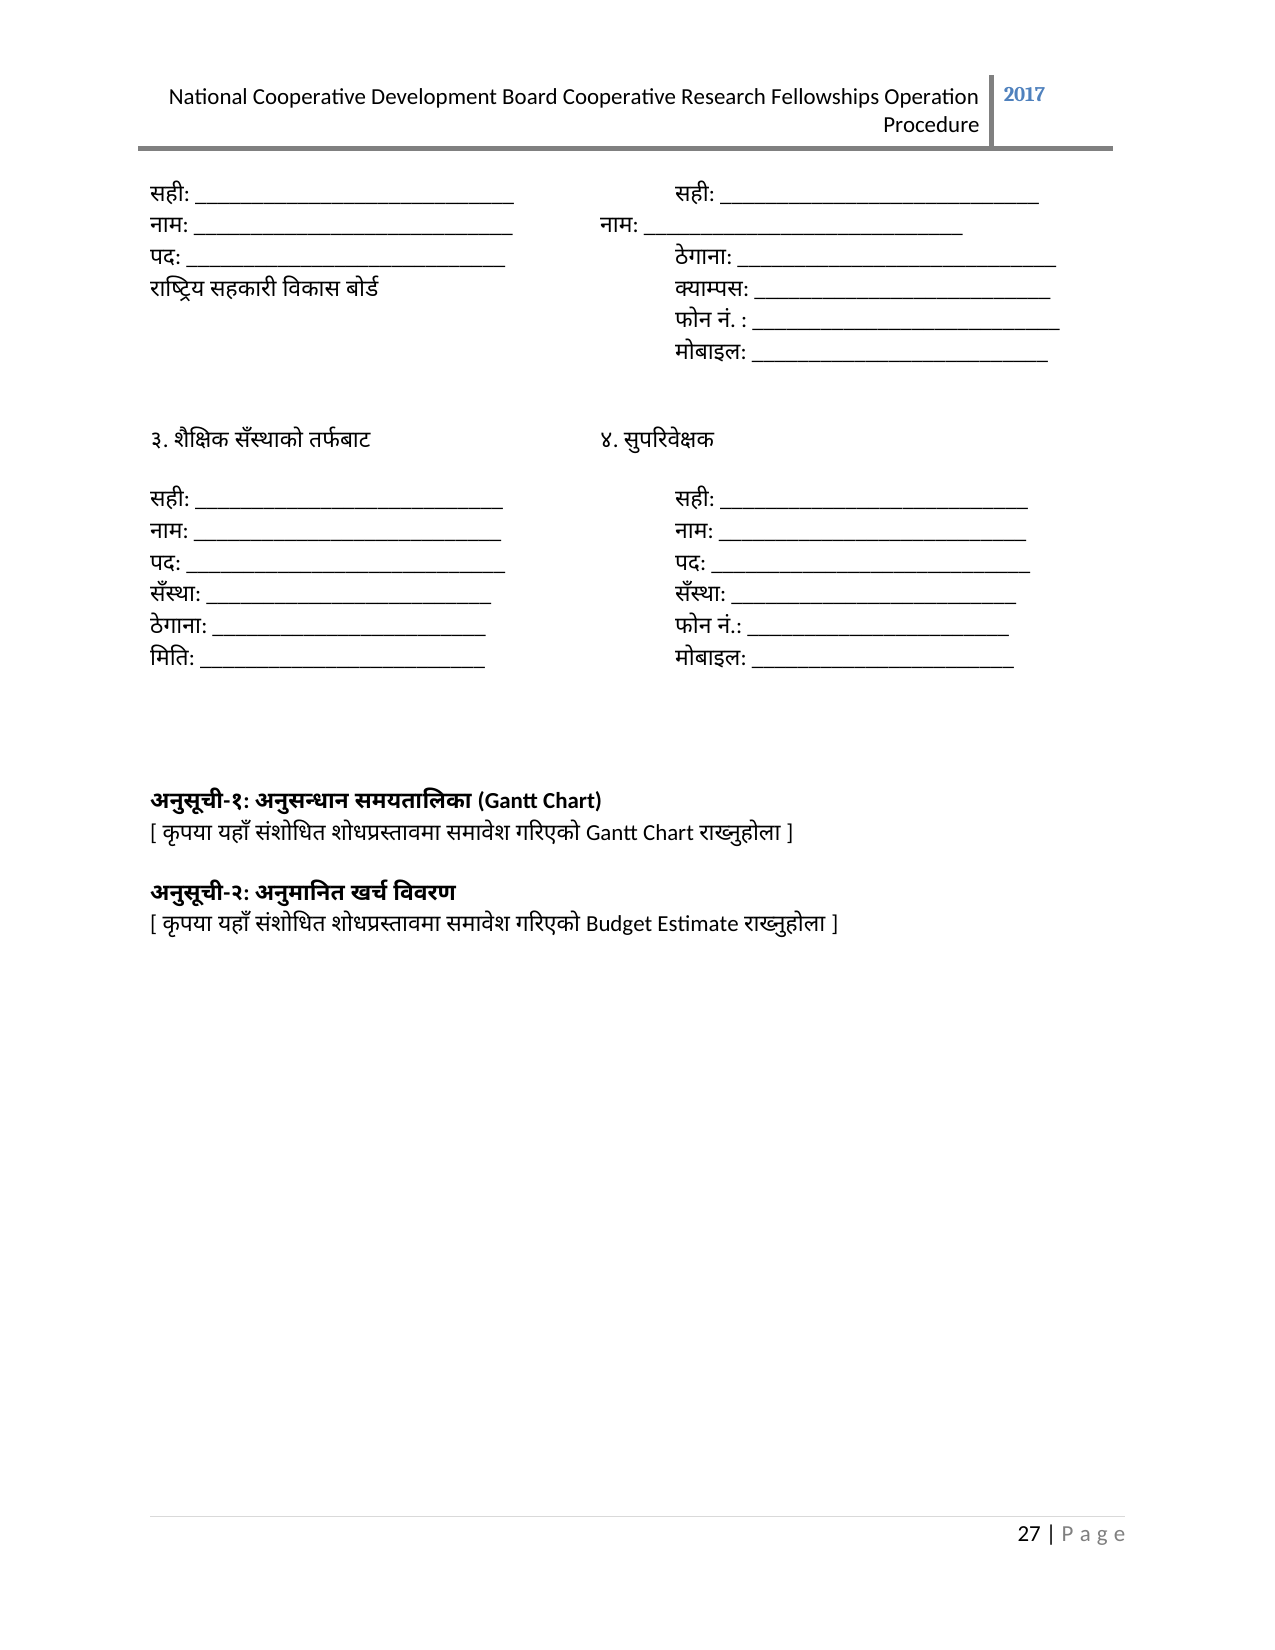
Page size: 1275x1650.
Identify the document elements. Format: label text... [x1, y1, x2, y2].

text नाम: ___________________________ नाम: ___________________________ [150, 516, 1125, 548]
text ३. शैक्षिक सँस्थाको तर्फबाट ४. सुपरिवेक्षक [150, 425, 1125, 456]
text अनुसूची-२: अनुमानित खर्च विवरण [150, 878, 1125, 909]
text [ कृपया यहाँ संशोधित शोधप्रस्तावमा समावेश गरिएको Budget Estimate राख्नुहोला ] [150, 909, 1125, 941]
text पद: ____________________________ पद: ____________________________ [150, 548, 1125, 579]
text पद: ____________________________ ठेगाना: ____________________________ [150, 242, 1125, 274]
text मिति: _________________________ मोबाइल: _______________________ [150, 643, 1125, 674]
text सही: ____________________________ सही: ____________________________ [150, 179, 1125, 210]
text ठेगाना: ________________________ फोन नं.: _______________________ [150, 611, 1125, 643]
text राष्ट्रिय सहकारी विकास बोर्ड क्याम्पस: __________________________ [150, 274, 1125, 305]
text फोन नं. : ___________________________ [150, 305, 1125, 337]
text मोबाइल: __________________________ [150, 337, 1125, 369]
text सही: ___________________________ सही: ___________________________ [150, 484, 1125, 516]
text अनुसूची-१: अनुसन्धान समयतालिका (Gantt Chart) [150, 787, 1125, 818]
text सँस्था: _________________________ सँस्था: _________________________ [150, 579, 1125, 611]
text [ कृपया यहाँ संशोधित शोधप्रस्तावमा समावेश गरिएको Gantt Chart राख्नुहोला ] [150, 818, 1125, 850]
text नाम: ____________________________ नाम: ____________________________ [150, 210, 1125, 242]
